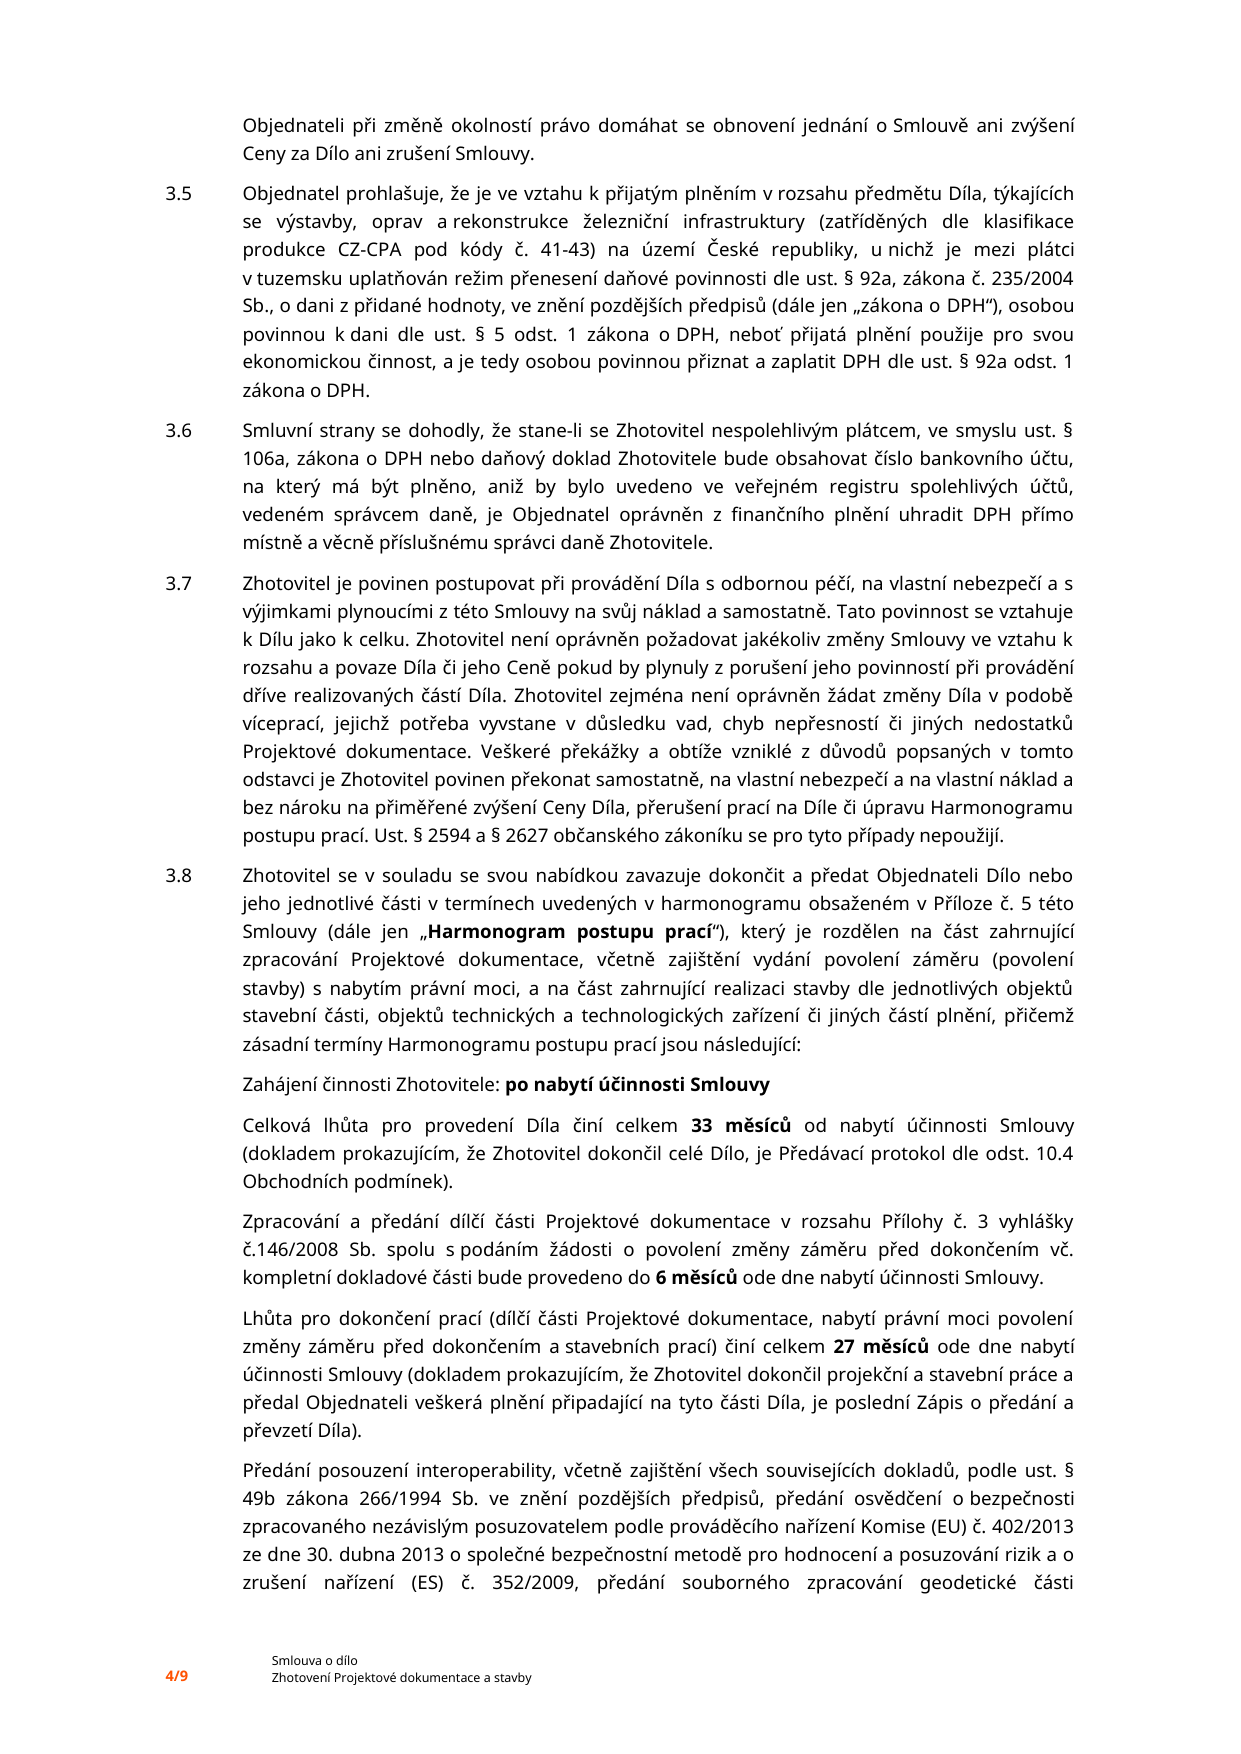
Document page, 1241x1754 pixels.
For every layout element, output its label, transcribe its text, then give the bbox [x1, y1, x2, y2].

text Objednatel prohlašuje, že je ve vztahu k přijatým plněním v rozsahu předmětu Díla, týkajících se výstavby, oprav a rekonstrukce železniční infrastruktury (zatříděných dle klasifikace produkce CZ-CPA pod kódy č. 41-43) na území České republiky, u nichž je mezi plátci v tuzemsku uplatňován režim přenesení daňové povinnosti dle ust. § 92a, zákona č. 235/2004 Sb., o dani z přidané hodnoty, ve znění pozdějších předpisů (dále jen „zákona o DPH“), osobou povinnou k dani dle ust. § 5 odst. 1 zákona o DPH, neboť přijatá plnění použije pro svou ekonomickou činnost, a je tedy osobou povinnou přiznat a zaplatit DPH dle ust. § 92a odst. 1 zákona o DPH. [165, 181, 1075, 402]
text Zhotovitel je povinen postupovat při provádění Díla s odbornou péčí, na vlastní nebezpečí a s výjimkami plynoucími z této Smlouvy na svůj náklad a samostatně. Tato povinnost se vztahuje k Dílu jako k celku. Zhotovitel není oprávněn požadovat jakékoliv změny Smlouvy ve vztahu k rozsahu a povaze Díla či jeho Ceně pokud by plynuly z porušení jeho povinností při provádění dříve realizovaných částí Díla. Zhotovitel zejména není oprávněn žádat změny Díla v podobě víceprací, jejichž potřeba vyvstane v důsledku vad, chyb nepřesností či jiných nedostatků Projektové dokumentace. Veškeré překážky a obtíže vzniklé z důvodů popsaných v tomto odstavci je Zhotovitel povinen překonat samostatně, na vlastní nebezpečí a na vlastní náklad a bez nároku na přiměřené zvýšení Ceny Díla, přerušení prací na Díle či úpravu Harmonogramu postupu prací. Ust. § 2594 a § 2627 občanského zákoníku se pro tyto případy nepoužijí. [165, 570, 1075, 848]
text Zhotovitel se v souladu se svou nabídkou zavazuje dokončit a předat Objednateli Dílo nebo jeho jednotlivé části v termínech uvedených v harmonogramu obsaženém v Příloze č. 5 této Smlouvy (dále jen „Harmonogram postupu prací“), který je rozdělen na část zahrnující zpracování Projektové dokumentace, včetně zajištění vydání povolení záměru (povolení stavby) s nabytím právní moci, a na část zahrnující realizaci stavby dle jednotlivých objektů stavební části, objektů technických a technologických zařízení či jiných částí plnění, přičemž zásadní termíny Harmonogramu postupu prací jsou následující: [165, 863, 1075, 1056]
text Lhůta pro dokončení prací (dílčí části Projektové dokumentace, nabytí právní moci povolení změny záměru před dokončením a stavebních prací) činí celkem 27 měsíců ode dne nabytí účinnosti Smlouvy (dokladem prokazujícím, že Zhotovitel dokončil projekční a stavební práce a předal Objednateli veškerá plnění připadající na tyto části Díla, je poslední Zápis o předání a převzetí Díla). [242, 1305, 1075, 1443]
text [165, 112, 1075, 166]
text Celková lhůta pro provedení Díla činí celkem 33 měsíců od nabytí účinnosti Smlouvy (dokladem prokazujícím, že Zhotovitel dokončil celé Dílo, je Předávací protokol dle odst. 10.4 Obchodních podmínek). [242, 1112, 1075, 1193]
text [242, 1458, 1075, 1595]
text Zahájení činnosti Zhotovitele: po nabytí účinnosti Smlouvy [242, 1071, 1075, 1097]
text Zpracování a předání dílčí části Projektové dokumentace v rozsahu Přílohy č. 3 vyhlášky č.146/2008 Sb. spolu s podáním žádosti o povolení změny záměru před dokončením vč. kompletní dokladové části bude provedeno do 6 měsíců ode dne nabytí účinnosti Smlouvy. [242, 1208, 1075, 1290]
text Smluvní strany se dohodly, že stane-li se Zhotovitel nespolehlivým plátcem, ve smyslu ust. § 106a, zákona o DPH nebo daňový doklad Zhotovitele bude obsahovat číslo bankovního účtu, na který má být plněno, aniž by bylo uvedeno ve veřejném registru spolehlivých účtů, vedeném správcem daně, je Objednatel oprávněn z finančního plnění uhradit DPH přímo místně a věcně příslušnému správci daně Zhotovitele. [165, 417, 1075, 555]
